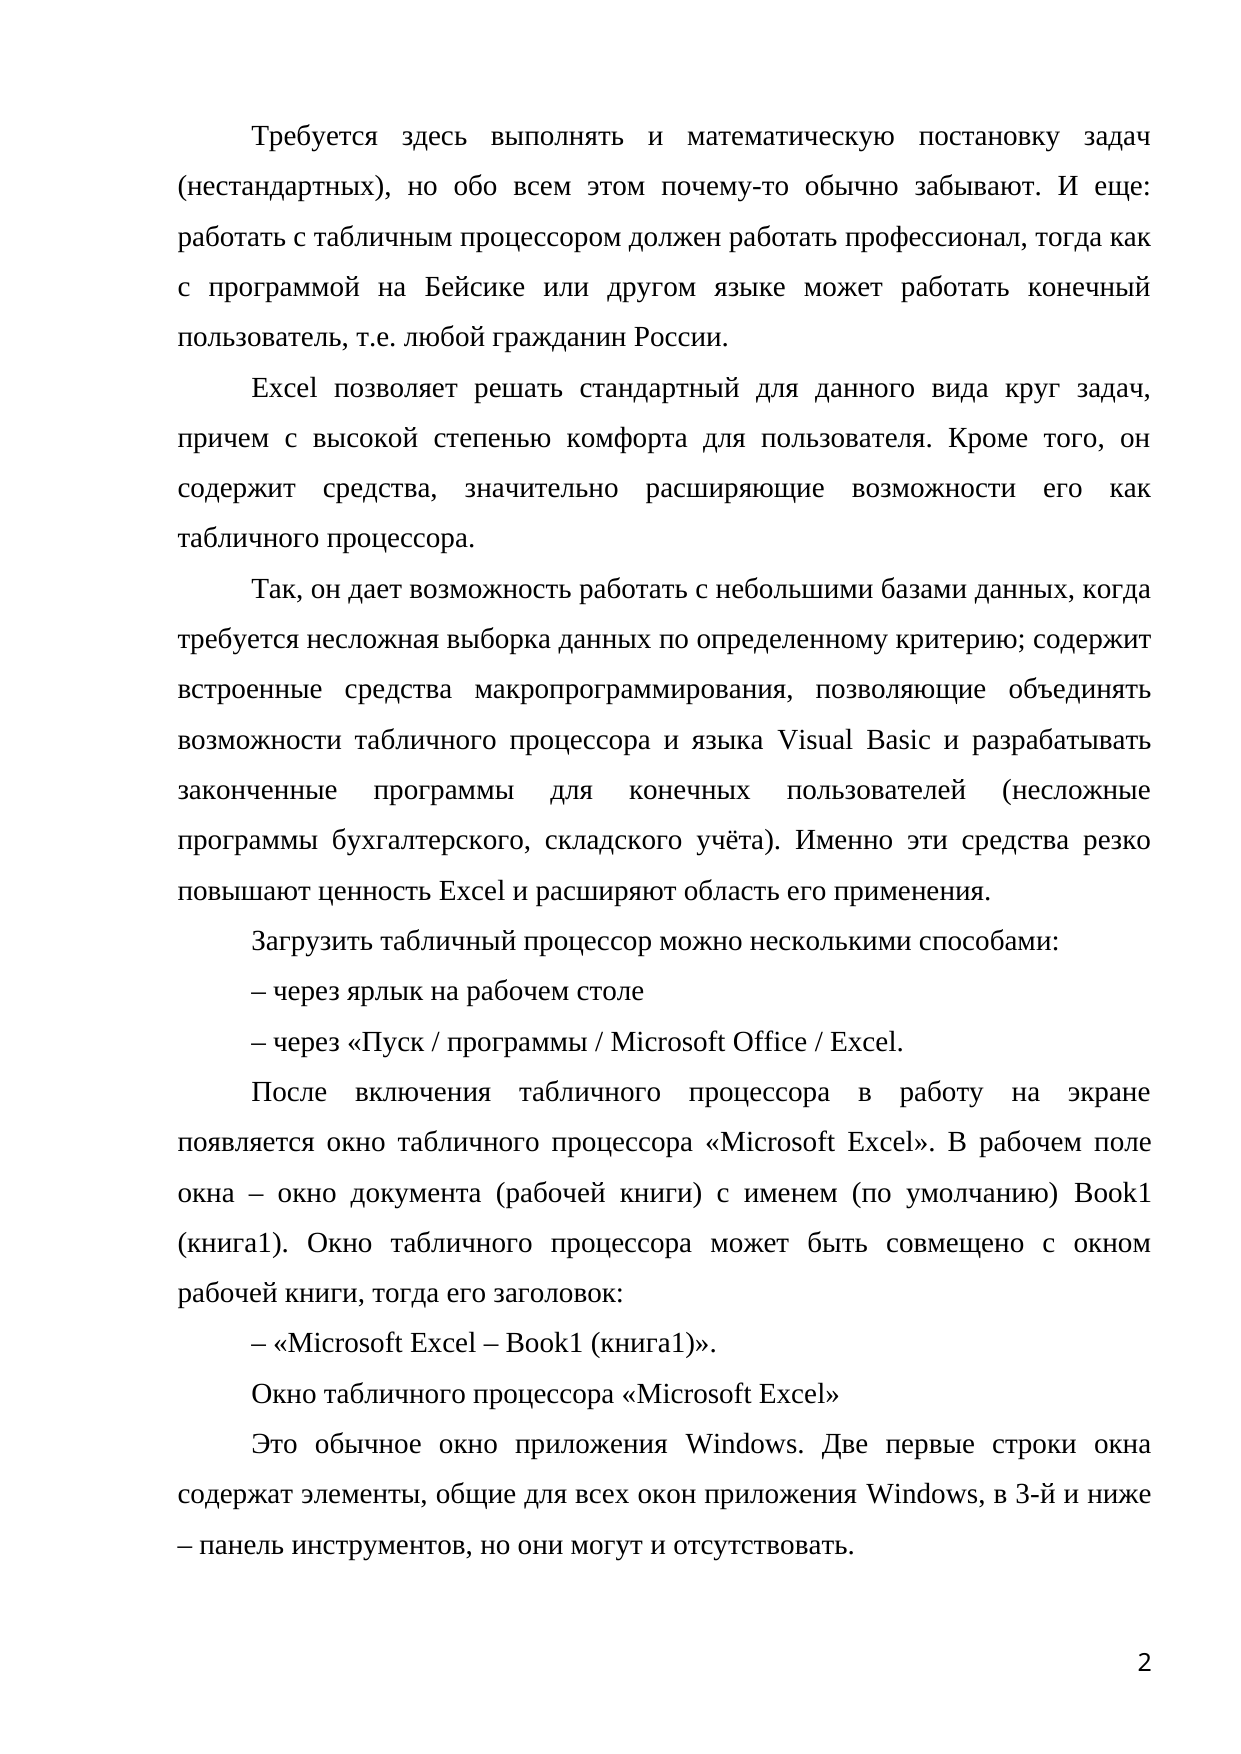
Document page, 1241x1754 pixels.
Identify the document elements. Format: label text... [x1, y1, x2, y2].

text Окно табличного процессора «Microsoft Excel» [177, 1376, 1152, 1409]
text Excel позволяет решать стандартный для данного вида круг задач, причем с высокой степенью комфорта для пользователя. Кроме того, он содержит средства, значительно расширяющие возможности его как табличного процессора. [177, 370, 1152, 554]
text После включения табличного процессора в работу на экране появляется окно табличного процессора «Microsoft Excel». В рабочем поле окна – окно документа (рабочей книги) с именем (по умолчанию) Book1 (книга1). Окно табличного процессора может быть совмещено с окном рабочей книги, тогда его заголовок: [177, 1074, 1152, 1309]
text Загрузить табличный процессор можно несколькими способами: [177, 923, 1152, 957]
text Так, он дает возможность работать с небольшими базами данных, когда требуется несложная выборка данных по определенному критерию; содержит встроенные средства макропрограммирования, позволяющие объединять возможности табличного процессора и языка Visual Basic и разрабатывать законченные программы для конечных пользователей (несложные программы бухгалтерского, складского учёта). Именно эти средства резко повышают ценность Excel и расширяют область его применения. [177, 571, 1152, 906]
text – «Microsoft Excel – Book1 (книга1)». [177, 1326, 1152, 1359]
text Требуется здесь выполнять и математическую постановку задач (нестандартных), но обо всем этом почему-то обычно забывают. И еще: работать с табличным процессором должен работать профессионал, тогда как с программой на Бейсике или другом языке может работать конечный пользователь, т.е. любой гражданин России. [177, 118, 1152, 353]
text Это обычное окно приложения Windows. Две первые строки окна содержат элементы, общие для всех окон приложения Windows, в 3-й и ниже – панель инструментов, но они могут и отсутствовать. [177, 1426, 1152, 1560]
text – через ярлык на рабочем столе [177, 973, 1152, 1007]
text – через «Пуск / программы / Microsoft Office / Excel. [177, 1024, 1152, 1057]
